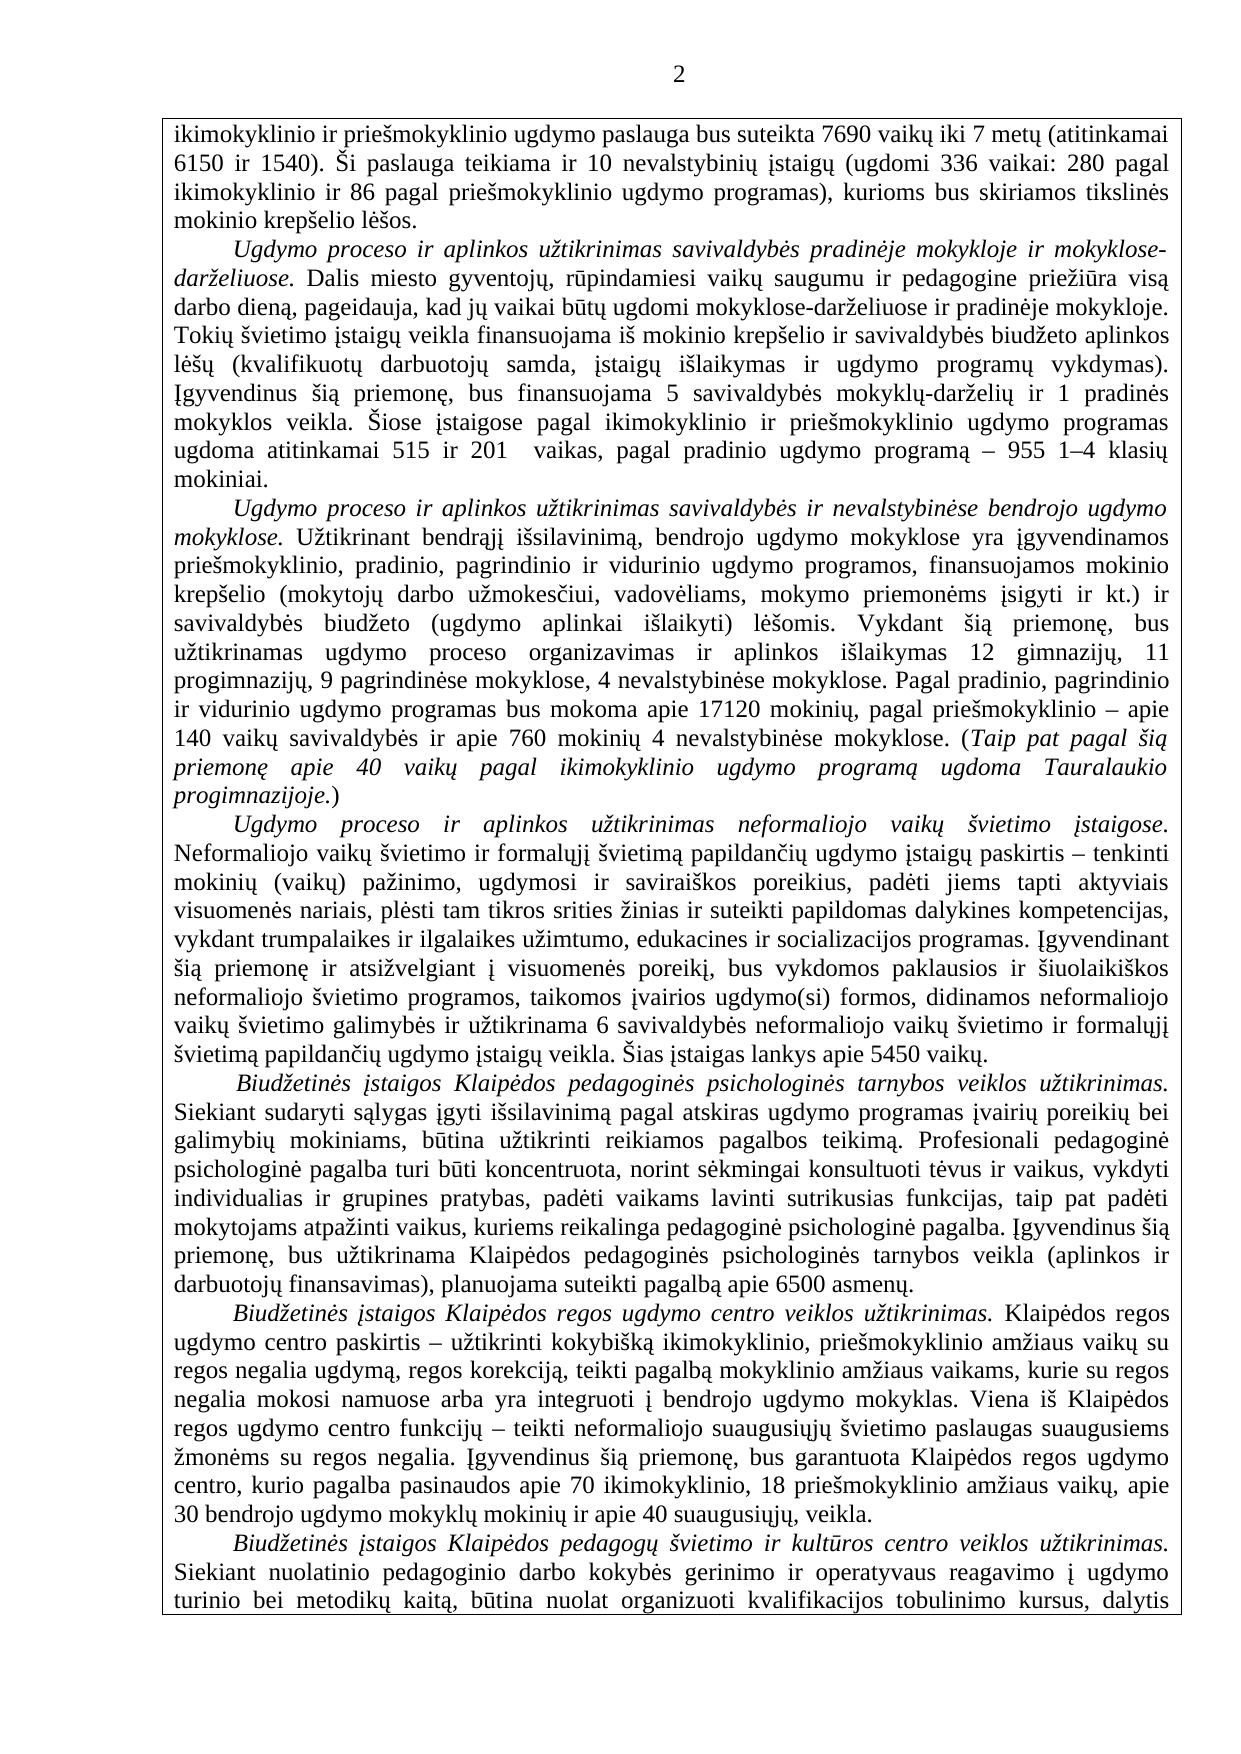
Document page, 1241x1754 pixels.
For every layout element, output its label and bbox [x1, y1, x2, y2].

table_cell [163, 119, 1181, 1614]
